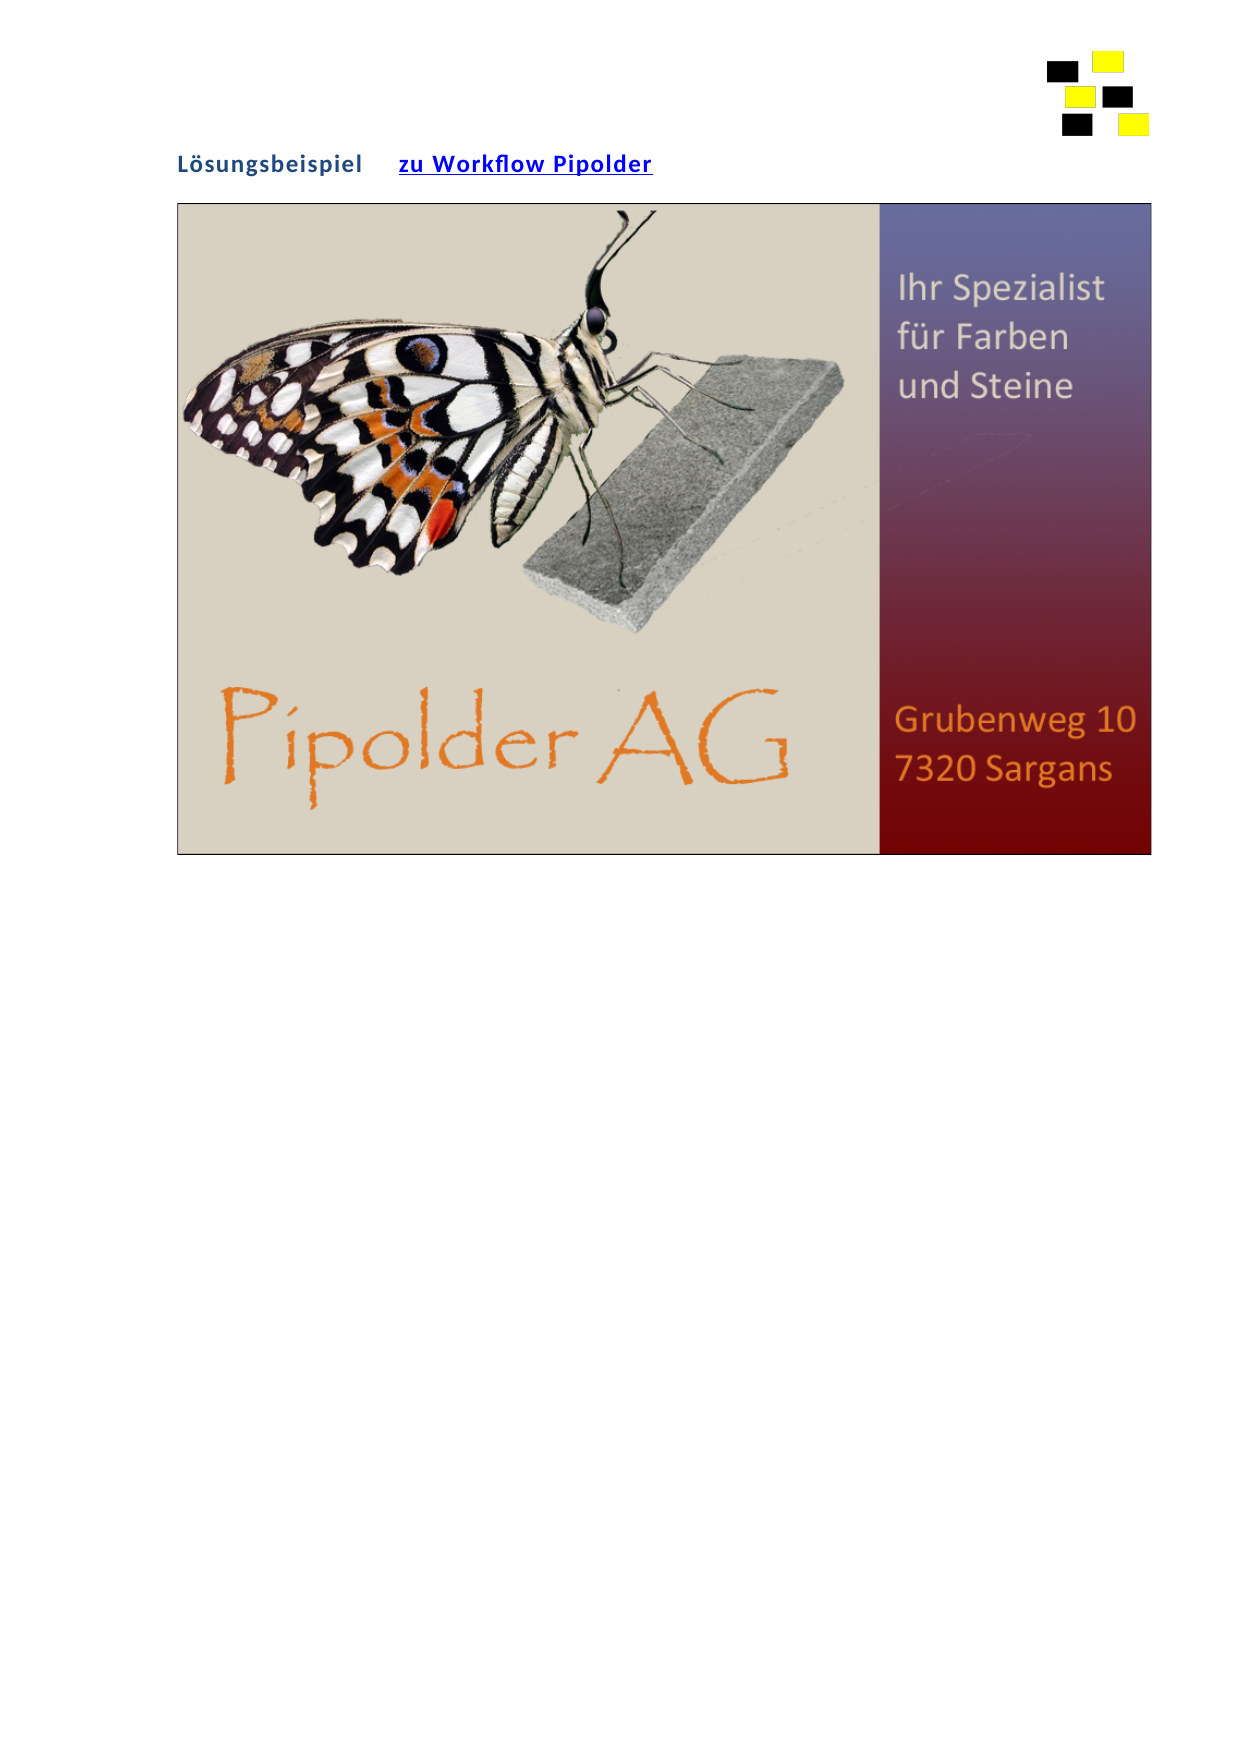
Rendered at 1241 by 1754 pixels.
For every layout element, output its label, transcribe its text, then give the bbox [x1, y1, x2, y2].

picture [177, 203, 1152, 855]
subtitle Lösungsbeispiel zu Workflow Pipolder [177, 148, 1152, 178]
picture [1046, 50, 1149, 145]
